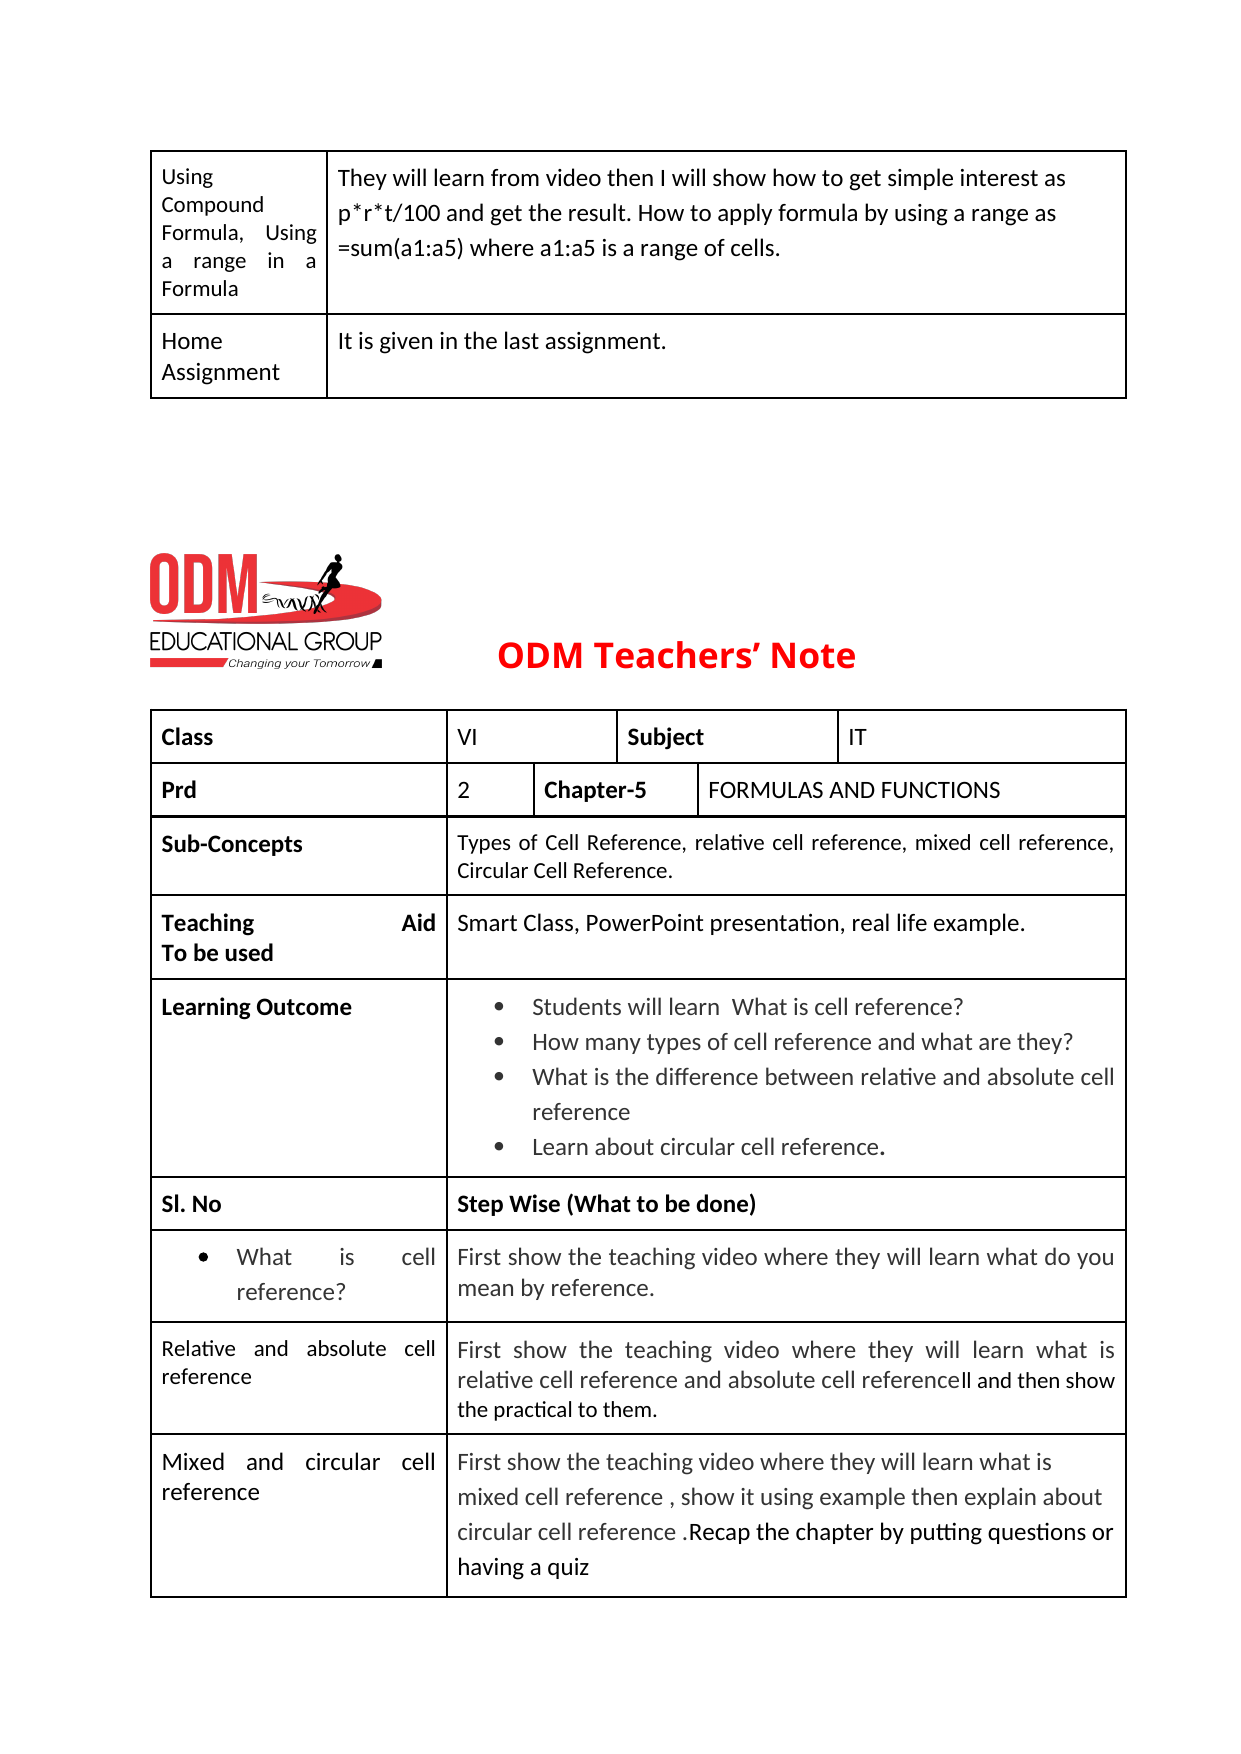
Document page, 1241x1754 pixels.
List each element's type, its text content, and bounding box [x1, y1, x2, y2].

table_cell Relative and absolute cell reference [152, 1323, 446, 1433]
table_cell Teaching Aid To be used [152, 896, 446, 978]
table_cell Sl. No [152, 1178, 446, 1229]
table_cell They will learn from video then I will show how to get simple interest as p*r*t/100 and get the result. How to apply formula by using a range as =sum(a1:a5) where a1:a5 is a range of cells. [328, 152, 1125, 313]
table_cell Mixed and circular cell reference [152, 1435, 446, 1596]
text ODM Teachers’ Note [150, 553, 1090, 678]
table_cell It is given in the last assignment. [328, 315, 1125, 397]
table_cell Using Compound Formula, Using a range in a Formula [152, 152, 326, 313]
table_cell Types of Cell Reference, relative cell reference, mixed cell reference, Circular Cell Reference. [448, 818, 1125, 894]
table_cell What is cell reference? [152, 1231, 446, 1321]
picture [150, 553, 382, 669]
table_cell FORMULAS AND FUNCTIONS [699, 764, 1125, 815]
table_cell First show the teaching video where they will learn what do you mean by reference. [448, 1231, 1125, 1321]
table_cell Prd [152, 764, 446, 815]
table_cell Chapter-5 [535, 764, 697, 815]
table_header IT [839, 711, 1125, 762]
table_cell First show the teaching video where they will learn what is relative cell reference and absolute cell referencell and then show the practical to them. [448, 1323, 1125, 1433]
table_cell Learning Outcome [152, 980, 446, 1176]
table_cell Home Assignment [152, 315, 326, 397]
table_cell Step Wise (What to be done) [448, 1178, 1125, 1229]
table_header Subject [618, 711, 837, 762]
table_cell Students will learn What is cell reference? How many types of cell reference and what are they? What is the difference between relative and absolute cell reference Learn about circular cell reference. [448, 980, 1125, 1176]
table_header VI [448, 711, 616, 762]
table_cell First show the teaching video where they will learn what is mixed cell reference , show it using example then explain about circular cell reference .Recap the chapter by putting questions or having a quiz [448, 1435, 1125, 1596]
table_cell Sub-Concepts [152, 818, 446, 894]
table_cell 2 [448, 764, 533, 815]
table_header Class [152, 711, 446, 762]
table_cell Smart Class, PowerPoint presentation, real life example. [448, 896, 1125, 978]
